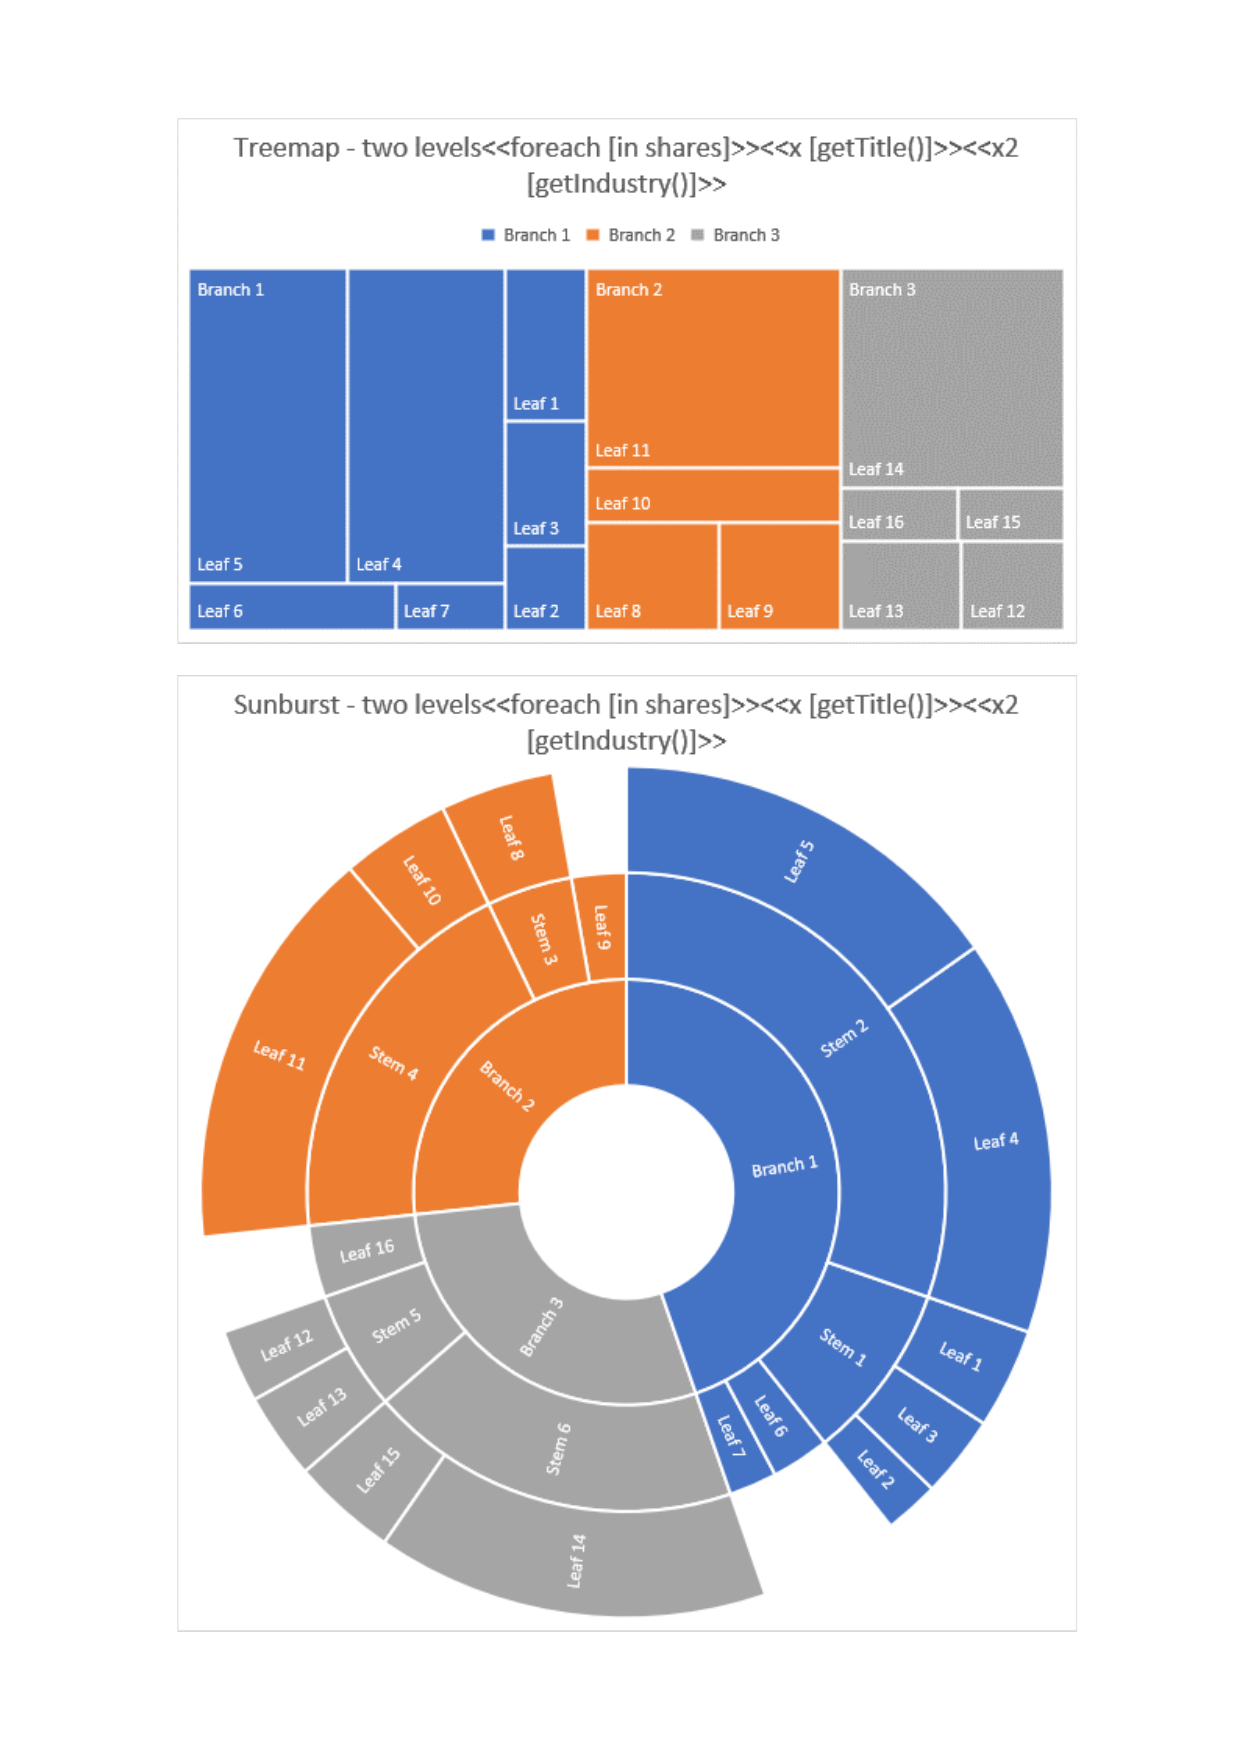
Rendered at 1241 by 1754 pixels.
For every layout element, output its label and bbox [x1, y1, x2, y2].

picture [177, 118, 1078, 644]
picture [177, 675, 1078, 1632]
